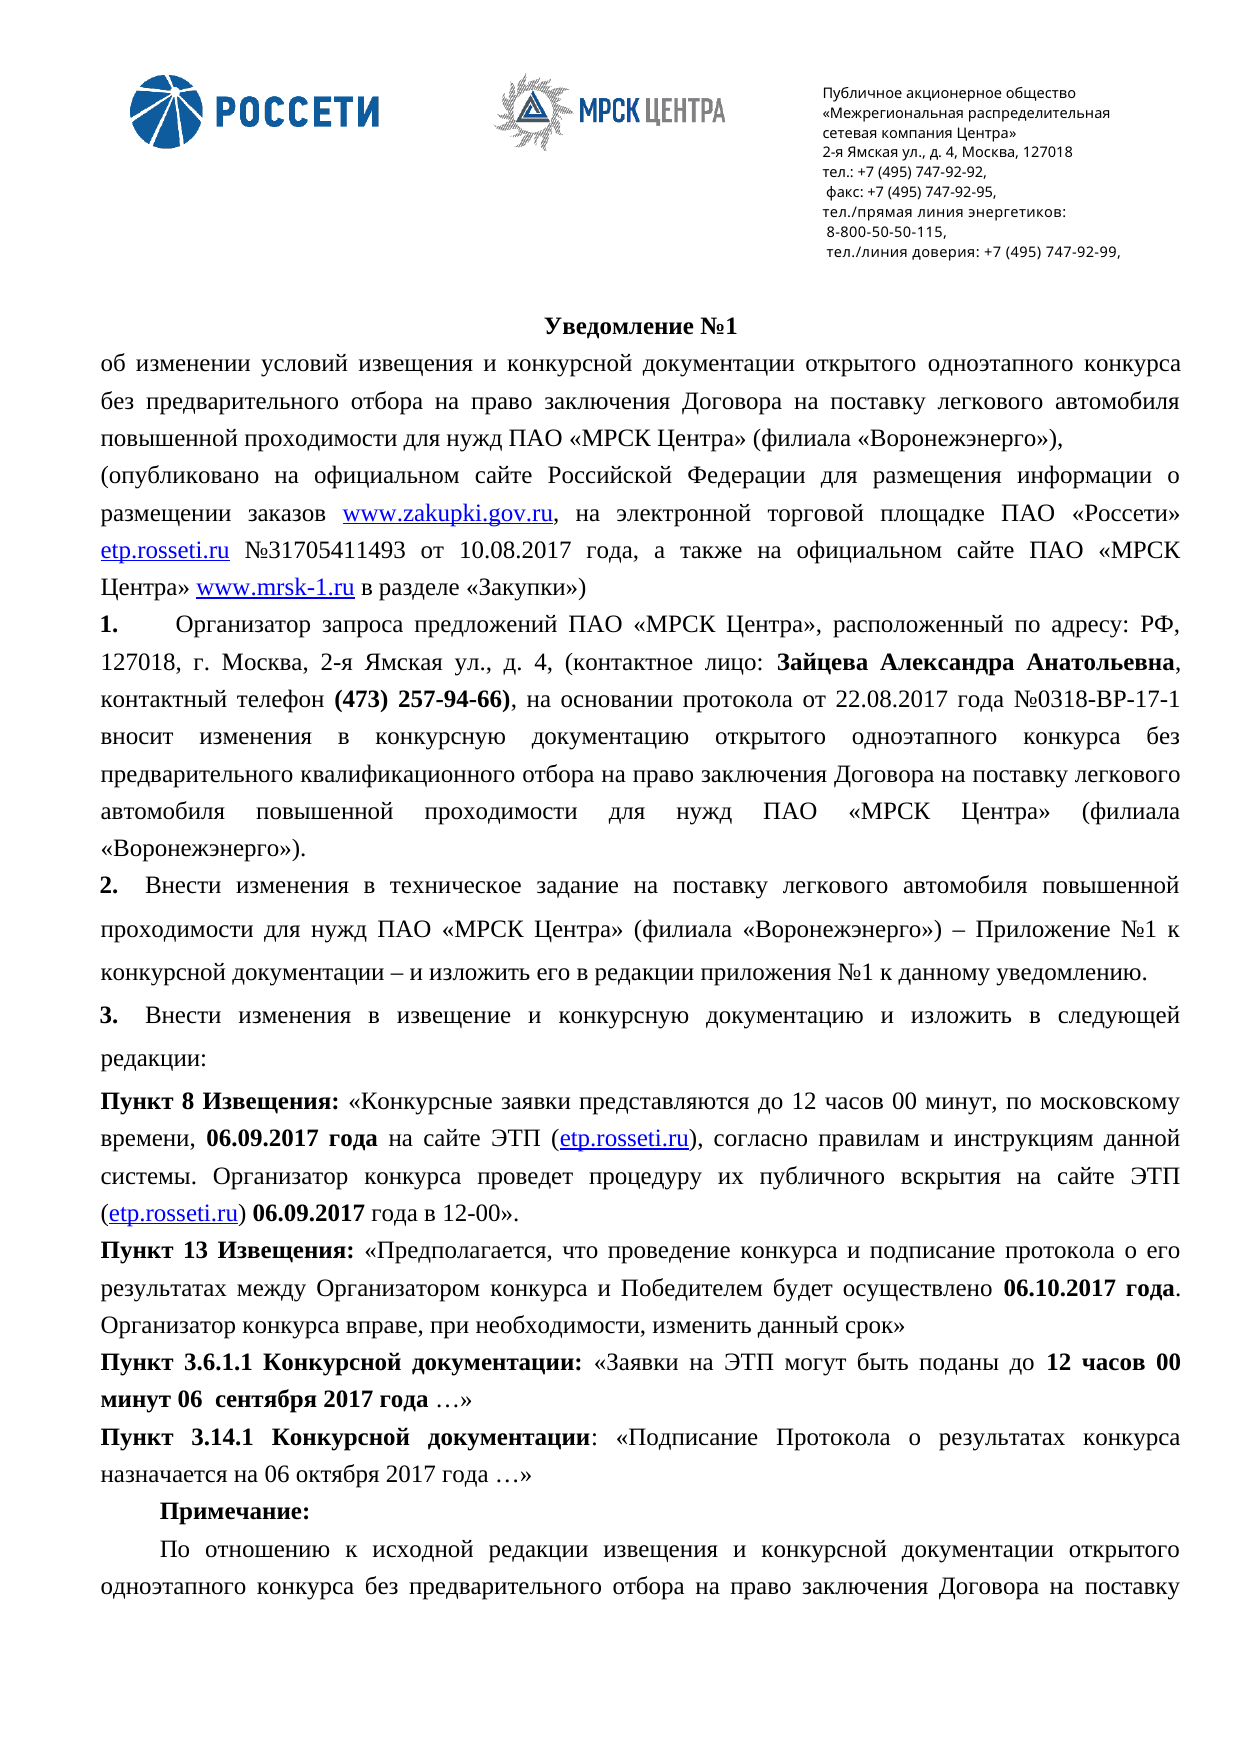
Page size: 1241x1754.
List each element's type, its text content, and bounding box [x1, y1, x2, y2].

list Организатор запроса предложений ПАО «МРСК Центра», расположенный по адресу: РФ, 127018, г. Москва, 2-я Ямская ул., д. 4, (контактное лицо: Зайцева Александра Анатольевна, контактный телефон (473) 257-94-66), на основании протокола от 22.08.2017 года №0318-ВР-17-1 вносит изменения в конкурсную документацию открытого одноэтапного конкурса без предварительного квалификационного отбора на право заключения Договора на поставку легкового автомобиля повышенной проходимости для нужд ПАО «МРСК Центра» (филиала «Воронежэнерго»). [99, 609, 1181, 862]
list Внести изменения в техническое задание на поставку легкового автомобиля повышенной проходимости для нужд ПАО «МРСК Центра» (филиала «Воронежэнерго») – Приложение №1 к конкурсной документации – и изложить его в редакции приложения №1 к данному уведомлению. [99, 871, 1181, 986]
list Внести изменения в извещение и конкурсную документацию и изложить в следующей редакции: [99, 1000, 1181, 1072]
text Пункт 8 Извещения: «Конкурсные заявки представляются до 12 часов 00 минут, по московскому времени, 06.09.2017 года на сайте ЭТП (etp.rosseti.ru), согласно правилам и инструкциям данной системы. Организатор конкурса проведет процедуру их публичного вскрытия на сайте ЭТП (etp.rosseti.ru) 06.09.2017 года в 12-00». [100, 1086, 1181, 1227]
text об изменении условий извещения и конкурсной документации открытого одноэтапного конкурса без предварительного отбора на право заключения Договора на поставку легкового автомобиля повышенной проходимости для нужд ПАО «МРСК Центра» (филиала «Воронежэнерго»), [100, 348, 1181, 452]
text Пункт 13 Извещения: «Предполагается, что проведение конкурса и подписание протокола о его результатах между Организатором конкурса и Победителем будет осуществлено 06.10.2017 года. Организатор конкурса вправе, при необходимости, изменить данный срок» [100, 1235, 1181, 1339]
text Уведомление №1 [100, 311, 1181, 340]
list Пункт 3.14.1 Конкурсной документации: «Подписание Протокола о результатах конкурса назначается на 06 октября 2017 года …» [100, 1422, 1181, 1488]
picture [130, 73, 725, 151]
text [100, 1534, 1181, 1600]
text (опубликовано на официальном сайте Российской Федерации для размещения информации о размещении заказов www.zakupki.gov.ru, на электронной торговой площадке ПАО «Россети» etp.rosseti.ru №31705411493 от 10.08.2017 года, а также на официальном сайте ПАО «МРСК Центра» www.mrsk-1.ru в разделе «Закупки») [100, 460, 1181, 601]
list Пункт 3.6.1.1 Конкурсной документации: «Заявки на ЭТП могут быть поданы до 12 часов 00 минут 06 сентября 2017 года …» [100, 1347, 1181, 1413]
list Примечание: [100, 1496, 1181, 1525]
